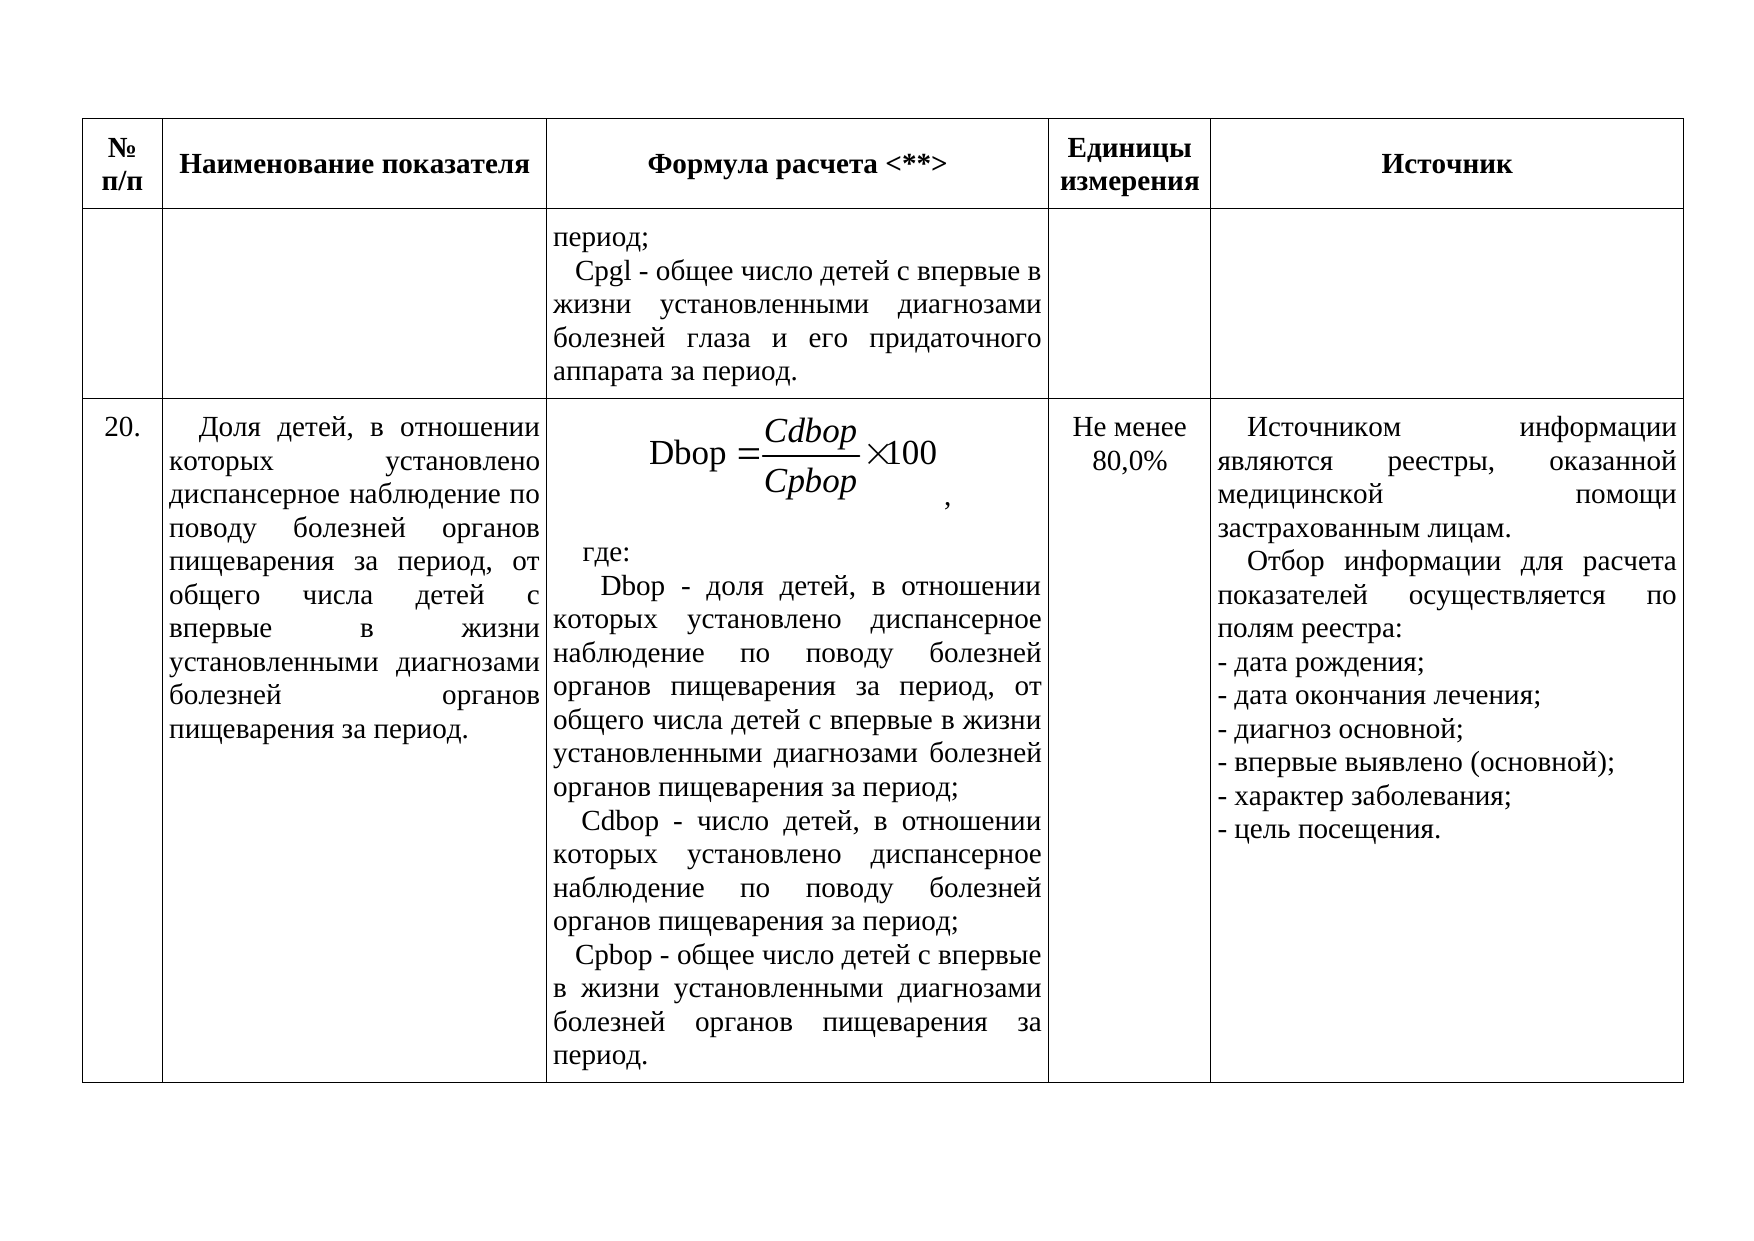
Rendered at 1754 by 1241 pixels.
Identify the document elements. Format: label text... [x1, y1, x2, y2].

table_header Формула расчета <**> [547, 119, 1048, 207]
table_header № п/п [83, 119, 162, 207]
table_header Единицы измерения [1049, 119, 1210, 207]
table_cell 20. [83, 399, 162, 1082]
table_cell Доля детей, в отношении которых установлено диспансерное наблюдение по поводу болезней органов пищеварения за период, от общего числа детей с впервые в жизни установленными диагнозами болезней органов пищеварения за период. [163, 399, 546, 1082]
table_header Источник [1211, 119, 1683, 207]
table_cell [1211, 399, 1683, 1082]
table_cell , [547, 399, 1048, 523]
table_cell где: Dbop - доля детей, в отношении которых установлено диспансерное наблюдение по поводу болезней органов пищеварения за период, от общего числа детей с впервые в жизни установленными диагнозами болезней органов пищеварения за период; Cdbop - число детей, в отношении которых установлено диспансерное наблюдение по поводу болезней органов пищеварения за период; Cpbop - общее число детей с впервые в жизни установленными диагнозами болезней органов пищеварения за период. [547, 523, 1048, 1082]
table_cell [547, 209, 1048, 397]
table_cell Не менее 80,0% [1049, 399, 1210, 1082]
table_header Наименование показателя [163, 119, 546, 207]
